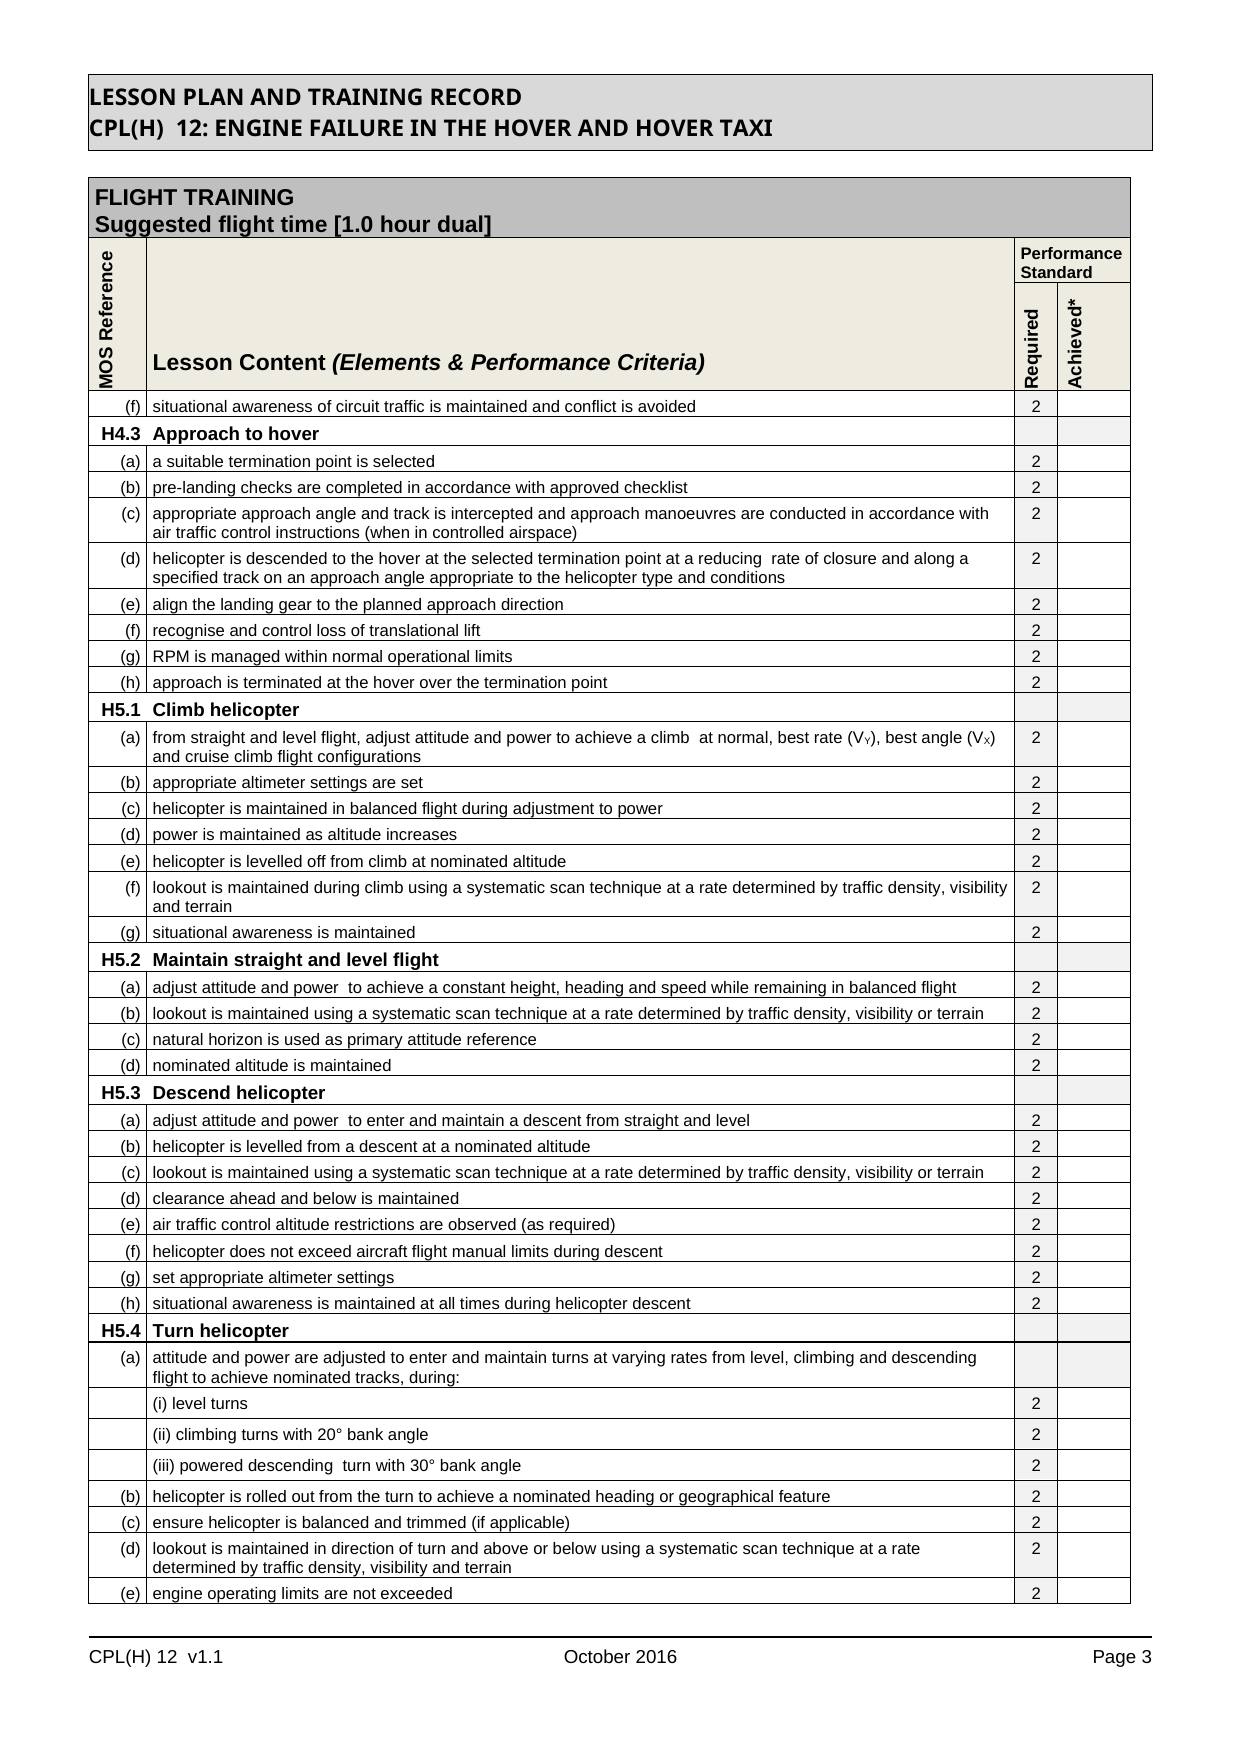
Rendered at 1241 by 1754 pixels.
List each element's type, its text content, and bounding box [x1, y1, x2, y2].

table_cell 2 [1015, 1131, 1057, 1156]
table_cell 2 [1015, 1481, 1057, 1506]
table_cell [1058, 1288, 1130, 1313]
table_cell (i) level turns [147, 1388, 1014, 1418]
table_cell 2 [1015, 1183, 1057, 1208]
table_cell [1058, 1131, 1130, 1156]
table_cell [89, 722, 146, 766]
table_cell lookout is maintained using a systematic scan technique at a rate determined by traffic density, visibility or terrain [147, 1157, 1014, 1182]
table_cell [1058, 819, 1130, 844]
table_cell [89, 1183, 146, 1208]
table_cell [89, 793, 146, 818]
table_cell 2 [1015, 1533, 1057, 1577]
table_cell natural horizon is used as primary attitude reference [147, 1024, 1014, 1049]
table_cell [89, 446, 146, 471]
table_cell Descend helicopter [146, 1076, 1014, 1104]
table_cell 2 [1015, 1157, 1057, 1182]
table_cell 2 [1015, 1209, 1057, 1234]
table_cell [1058, 972, 1130, 997]
table_cell 2 [1015, 998, 1057, 1023]
table_cell [89, 767, 146, 792]
table_cell 2 [1015, 793, 1057, 818]
table_cell adjust attitude and power to enter and maintain a descent from straight and level [147, 1105, 1014, 1130]
table_cell [1058, 1105, 1130, 1130]
table_cell lookout is maintained using a systematic scan technique at a rate determined by traffic density, visibility or terrain [147, 998, 1014, 1023]
table_cell [89, 641, 146, 666]
table_cell [1058, 793, 1130, 818]
table_cell [89, 917, 146, 942]
table_cell [1058, 417, 1130, 444]
table_cell [89, 1450, 146, 1479]
table_cell Performance Standard [1015, 238, 1130, 282]
table_cell Achieved* [1058, 283, 1130, 390]
table_cell 2 [1015, 472, 1057, 497]
table_cell [1058, 845, 1130, 871]
table_cell [1058, 1209, 1130, 1234]
table_cell 2 [1015, 391, 1057, 416]
table_cell 2 [1015, 972, 1057, 997]
table_cell [1058, 1157, 1130, 1182]
table_cell 2 [1015, 1024, 1057, 1049]
table_cell 2 [1015, 917, 1057, 942]
table_cell [89, 1157, 146, 1182]
table_cell helicopter is levelled from a descent at a nominated altitude [147, 1131, 1014, 1156]
table_cell [89, 1533, 146, 1577]
table_cell 2 [1015, 1388, 1057, 1418]
table_cell a suitable termination point is selected [147, 446, 1014, 471]
table_cell engine operating limits are not exceeded [147, 1578, 1014, 1603]
table_cell 2 [1015, 615, 1057, 640]
table_cell 2 [1015, 1262, 1057, 1287]
table_cell [1058, 722, 1130, 766]
table_cell [89, 589, 146, 614]
table_cell 2 [1015, 1288, 1057, 1313]
table_cell [89, 1105, 146, 1130]
table_cell power is maintained as altitude increases [147, 819, 1014, 844]
table_cell [1058, 589, 1130, 614]
table_cell [1058, 872, 1130, 916]
table_cell 2 [1015, 498, 1057, 542]
table_cell [89, 972, 146, 997]
table_cell Maintain straight and level flight [146, 943, 1014, 971]
table_cell approach is terminated at the hover over the termination point [147, 667, 1014, 692]
table_cell 2 [1015, 845, 1057, 871]
table_cell [89, 1024, 146, 1049]
table_cell clearance ahead and below is maintained [147, 1183, 1014, 1208]
table_cell [1058, 1533, 1130, 1577]
table_cell 2 [1015, 767, 1057, 792]
table_cell [89, 667, 146, 692]
table_cell [1058, 1450, 1130, 1479]
table_cell Required [1015, 283, 1057, 390]
table_cell [89, 543, 146, 587]
table_cell air traffic control altitude restrictions are observed (as required) [147, 1209, 1014, 1234]
table_cell [1058, 498, 1130, 542]
table_cell Turn helicopter [147, 1314, 1014, 1341]
table_cell from straight and level flight, adjust attitude and power to achieve a climb at normal, best rate (VY), best angle (VX) and cruise climb flight configurations [147, 722, 1014, 766]
table_cell [89, 1343, 146, 1387]
table_cell situational awareness is maintained [147, 917, 1014, 942]
table_cell [89, 1388, 146, 1418]
table_cell [1058, 767, 1130, 792]
table_cell [1058, 943, 1130, 971]
table_cell [89, 1288, 146, 1313]
table_cell [1058, 641, 1130, 666]
table_cell recognise and control loss of translational lift [147, 615, 1014, 640]
table_cell [89, 1050, 146, 1075]
table_cell helicopter is levelled off from climb at nominated altitude [147, 845, 1014, 871]
table_cell 2 [1015, 1105, 1057, 1130]
table_cell [89, 391, 146, 416]
table_cell 2 [1015, 872, 1057, 916]
table_cell [89, 1235, 146, 1261]
table_cell helicopter does not exceed aircraft flight manual limits during descent [147, 1235, 1014, 1261]
table_cell [89, 615, 146, 640]
table_cell [1058, 391, 1130, 416]
table_cell [89, 472, 146, 497]
table_cell 2 [1015, 819, 1057, 844]
table_cell [1015, 1314, 1057, 1341]
table_cell 2 [1015, 1050, 1057, 1075]
table_cell [1058, 1314, 1130, 1341]
table_cell 2 [1015, 1419, 1057, 1448]
table_cell [1015, 1076, 1057, 1104]
table_cell [1058, 1343, 1130, 1387]
table_cell 2 [1015, 1507, 1057, 1532]
table_cell [1015, 693, 1057, 721]
table_cell [1015, 1343, 1057, 1387]
table_cell 2 [1015, 589, 1057, 614]
table_cell [1058, 1388, 1130, 1418]
table_cell appropriate altimeter settings are set [147, 767, 1014, 792]
table_cell [1058, 1024, 1130, 1049]
table_cell attitude and power are adjusted to enter and maintain turns at varying rates from level, climbing and descending flight to achieve nominated tracks, during: [147, 1343, 1014, 1387]
table_cell 2 [1015, 641, 1057, 666]
table_cell [1058, 472, 1130, 497]
table_cell [89, 819, 146, 844]
table_cell ensure helicopter is balanced and trimmed (if applicable) [147, 1507, 1014, 1532]
table_cell [1058, 917, 1130, 942]
table_cell situational awareness is maintained at all times during helicopter descent [147, 1288, 1014, 1313]
table_cell set appropriate altimeter settings [147, 1262, 1014, 1287]
table_cell 2 [1015, 1235, 1057, 1261]
table_cell [1058, 1183, 1130, 1208]
table_cell [89, 1481, 146, 1506]
table_cell lookout is maintained during climb using a systematic scan technique at a rate determined by traffic density, visibility and terrain [147, 872, 1014, 916]
table_cell [1058, 1578, 1130, 1603]
table_cell H5.4 [89, 1314, 146, 1341]
table_cell 2 [1015, 543, 1057, 587]
table_cell adjust attitude and power to achieve a constant height, heading and speed while remaining in balanced flight [147, 972, 1014, 997]
table_cell MOS Reference [89, 238, 146, 390]
table_cell H5.1 [89, 693, 146, 721]
table_cell [89, 1209, 146, 1234]
table_cell [1058, 1481, 1130, 1506]
table_cell [1058, 543, 1130, 587]
table_cell [1058, 693, 1130, 721]
table_cell align the landing gear to the planned approach direction [147, 589, 1014, 614]
table_cell 2 [1015, 1578, 1057, 1603]
table_cell helicopter is rolled out from the turn to achieve a nominated heading or geographical feature [147, 1481, 1014, 1506]
table_cell H5.2 [89, 943, 146, 971]
table_cell situational awareness of circuit traffic is maintained and conflict is avoided [147, 391, 1014, 416]
table_cell [89, 1262, 146, 1287]
table_cell (iii) powered descending turn with 30° bank angle [147, 1450, 1014, 1479]
table_cell [89, 1578, 146, 1603]
table_cell [1058, 1235, 1130, 1261]
table_cell [1058, 1507, 1130, 1532]
table_cell 2 [1015, 1450, 1057, 1479]
table_cell [1058, 998, 1130, 1023]
table_cell appropriate approach angle and track is intercepted and approach manoeuvres are conducted in accordance with air traffic control instructions (when in controlled airspace) [147, 498, 1014, 542]
table_cell [1058, 446, 1130, 471]
table_cell [1058, 1419, 1130, 1448]
table_cell helicopter is maintained in balanced flight during adjustment to power [147, 793, 1014, 818]
table_cell RPM is managed within normal operational limits [147, 641, 1014, 666]
table_cell [1015, 417, 1057, 444]
table_cell [89, 498, 146, 542]
table_cell [89, 1131, 146, 1156]
table_cell [89, 872, 146, 916]
table_cell Approach to hover [146, 417, 1014, 444]
table_cell [1015, 943, 1057, 971]
table_cell H4.3 [89, 417, 146, 444]
table_cell lookout is maintained in direction of turn and above or below using a systematic scan technique at a rate determined by traffic density, visibility and terrain [147, 1533, 1014, 1577]
table_cell Lesson Content (Elements & Performance Criteria) [147, 238, 1014, 390]
table_cell [1058, 667, 1130, 692]
table_cell [89, 845, 146, 871]
table_cell 2 [1015, 446, 1057, 471]
table_cell [1058, 1076, 1130, 1104]
table_cell [89, 998, 146, 1023]
table_cell pre-landing checks are completed in accordance with approved checklist [147, 472, 1014, 497]
table_cell [1058, 1262, 1130, 1287]
table_cell Climb helicopter [146, 693, 1014, 721]
table_cell 2 [1015, 667, 1057, 692]
table_cell helicopter is descended to the hover at the selected termination point at a reducing rate of closure and along a specified track on an approach angle appropriate to the helicopter type and conditions [147, 543, 1014, 587]
table_cell [1058, 1050, 1130, 1075]
table_cell [89, 1507, 146, 1532]
table_cell [89, 1419, 146, 1448]
table_cell 2 [1015, 722, 1057, 766]
table_header FLIGHT TRAINING Suggested flight time [1.0 hour dual] [89, 178, 1130, 237]
table_cell H5.3 [89, 1076, 146, 1104]
table_cell (ii) climbing turns with 20° bank angle [147, 1419, 1014, 1448]
table_cell [1058, 615, 1130, 640]
table_cell nominated altitude is maintained [147, 1050, 1014, 1075]
